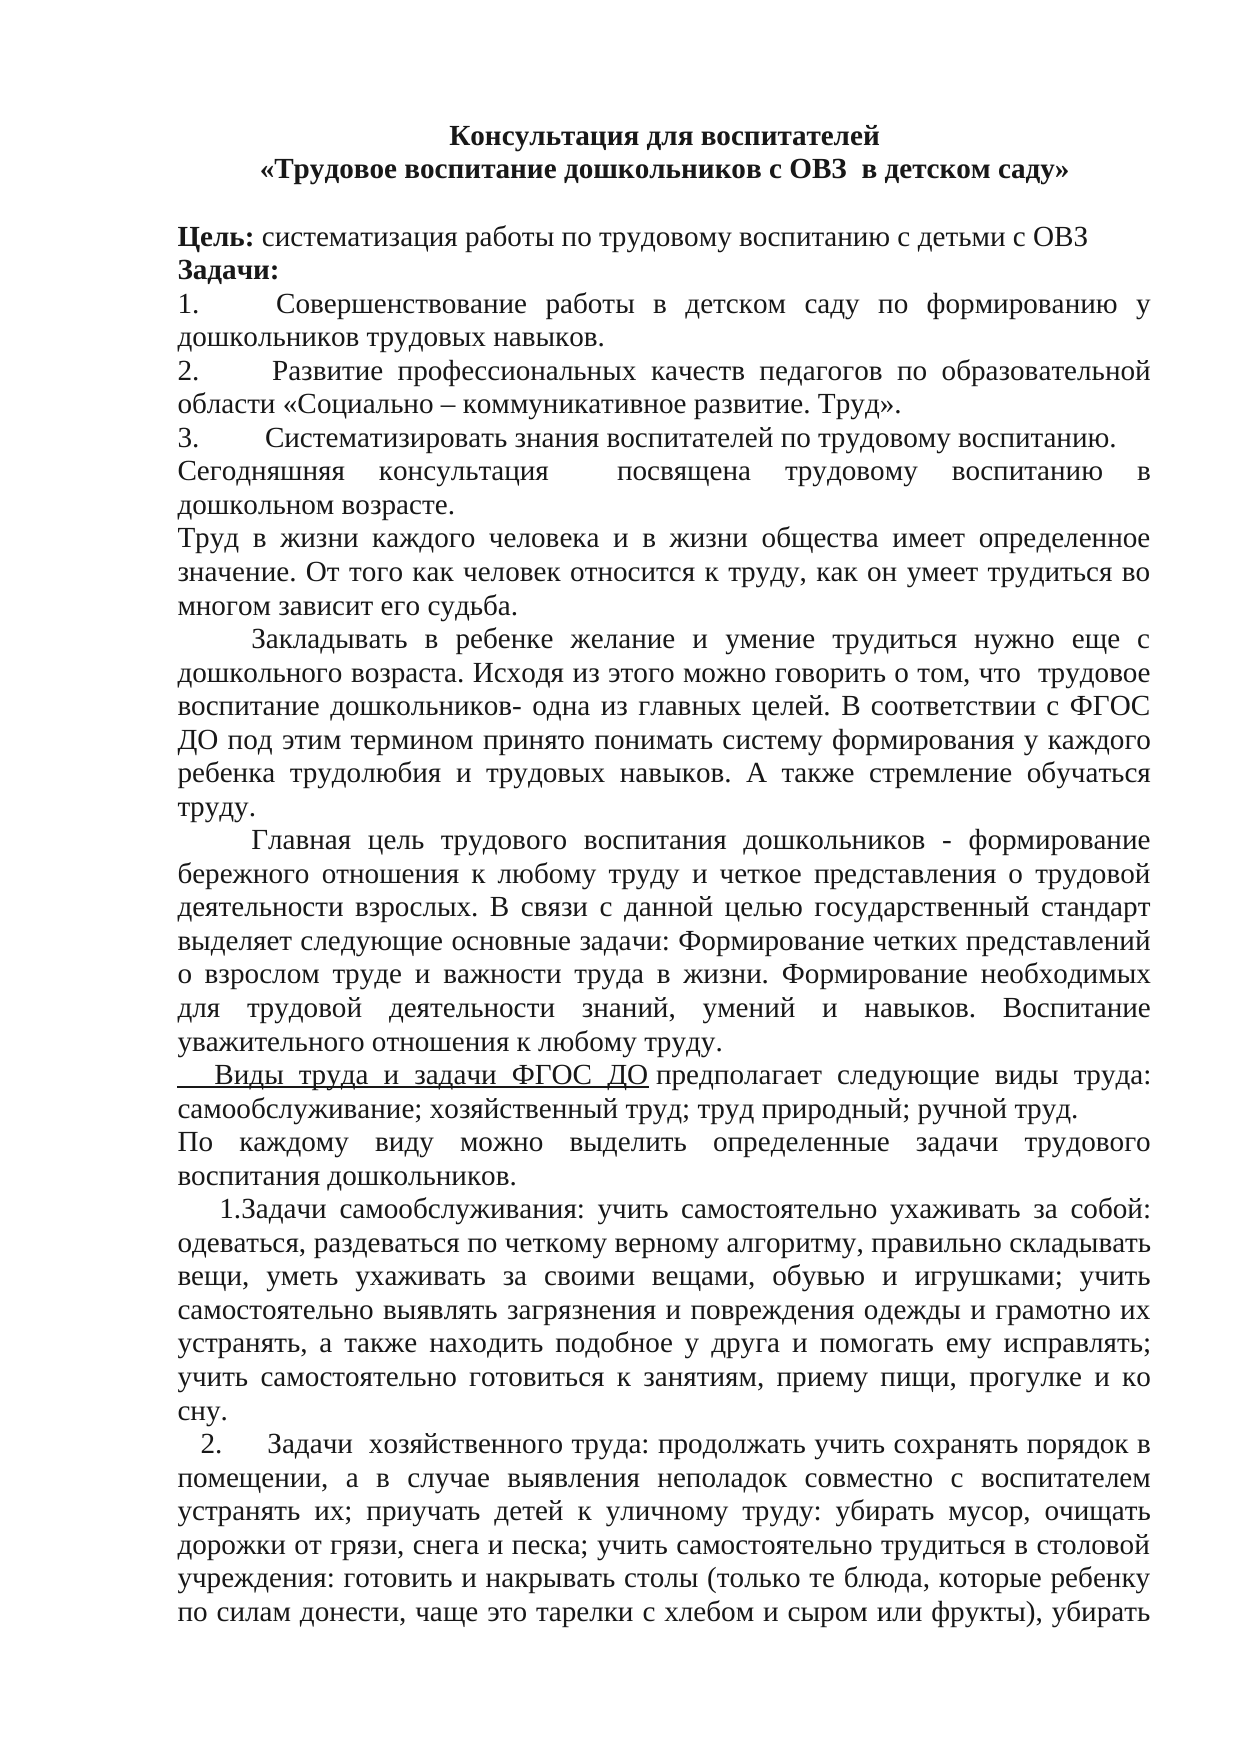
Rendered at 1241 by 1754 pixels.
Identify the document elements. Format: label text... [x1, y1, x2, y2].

text Сегодняшняя консультация посвящена трудовому воспитанию в дошкольном возрасте. [177, 453, 1152, 521]
text Консультация для воспитателей [177, 118, 1152, 152]
text 1. Совершенствование работы в детском саду по формированию у дошкольников трудовых навыков. [177, 286, 1152, 353]
text Закладывать в ребенке желание и умение трудиться нужно еще с дошкольного возраста. Исходя из этого можно говорить о том, что трудовое воспитание дошкольников- одна из главных целей. В соответствии с ФГОС ДО под этим термином принято понимать систему формирования у каждого ребенка трудолюбия и трудовых навыков. А также стремление обучаться труду. [177, 621, 1152, 822]
text Задачи: [177, 252, 1152, 286]
text «Трудовое воспитание дошкольников с ОВЗ в детском саду» [177, 152, 1152, 185]
text 1.Задачи самообслуживания: учить самостоятельно ухаживать за собой: одеваться, раздеваться по четкому верному алгоритму, правильно складывать вещи, уметь ухаживать за своими вещами, обувью и игрушками; учить самостоятельно выявлять загрязнения и повреждения одежды и грамотно их устранять, а также находить подобное у друга и помогать ему исправлять; учить самостоятельно готовиться к занятиям, приему пищи, прогулке и ко сну. [177, 1191, 1152, 1426]
text 3. Систематизировать знания воспитателей по трудовому воспитанию. [177, 420, 1152, 453]
text 2. Развитие профессиональных качеств педагогов по образовательной области «Социально – коммуникативное развитие. Труд». [177, 353, 1152, 420]
text Цель: систематизация работы по трудовому воспитанию с детьми с ОВЗ [177, 219, 1152, 252]
text Главная цель трудового воспитания дошкольников - формирование бережного отношения к любому труду и четкое представления о трудовой деятельности взрослых. В связи с данной целью государственный стандарт выделяет следующие основные задачи: Формирование четких представлений о взрослом труде и важности труда в жизни. Формирование необходимых для трудовой деятельности знаний, умений и навыков. Воспитание уважительного отношения к любому труду. [177, 822, 1152, 1057]
text По каждому виду можно выделить определенные задачи трудового воспитания дошкольников. [177, 1124, 1152, 1191]
text Труд в жизни каждого человека и в жизни общества имеет определенное значение. От того как человек относится к труду, как он умеет трудиться во многом зависит его судьба. [177, 521, 1152, 621]
text Виды труда и задачи ФГОС ДО предполагает следующие виды труда: самообслуживание; хозяйственный труд; труд природный; ручной труд. [177, 1057, 1152, 1124]
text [177, 1426, 1152, 1627]
